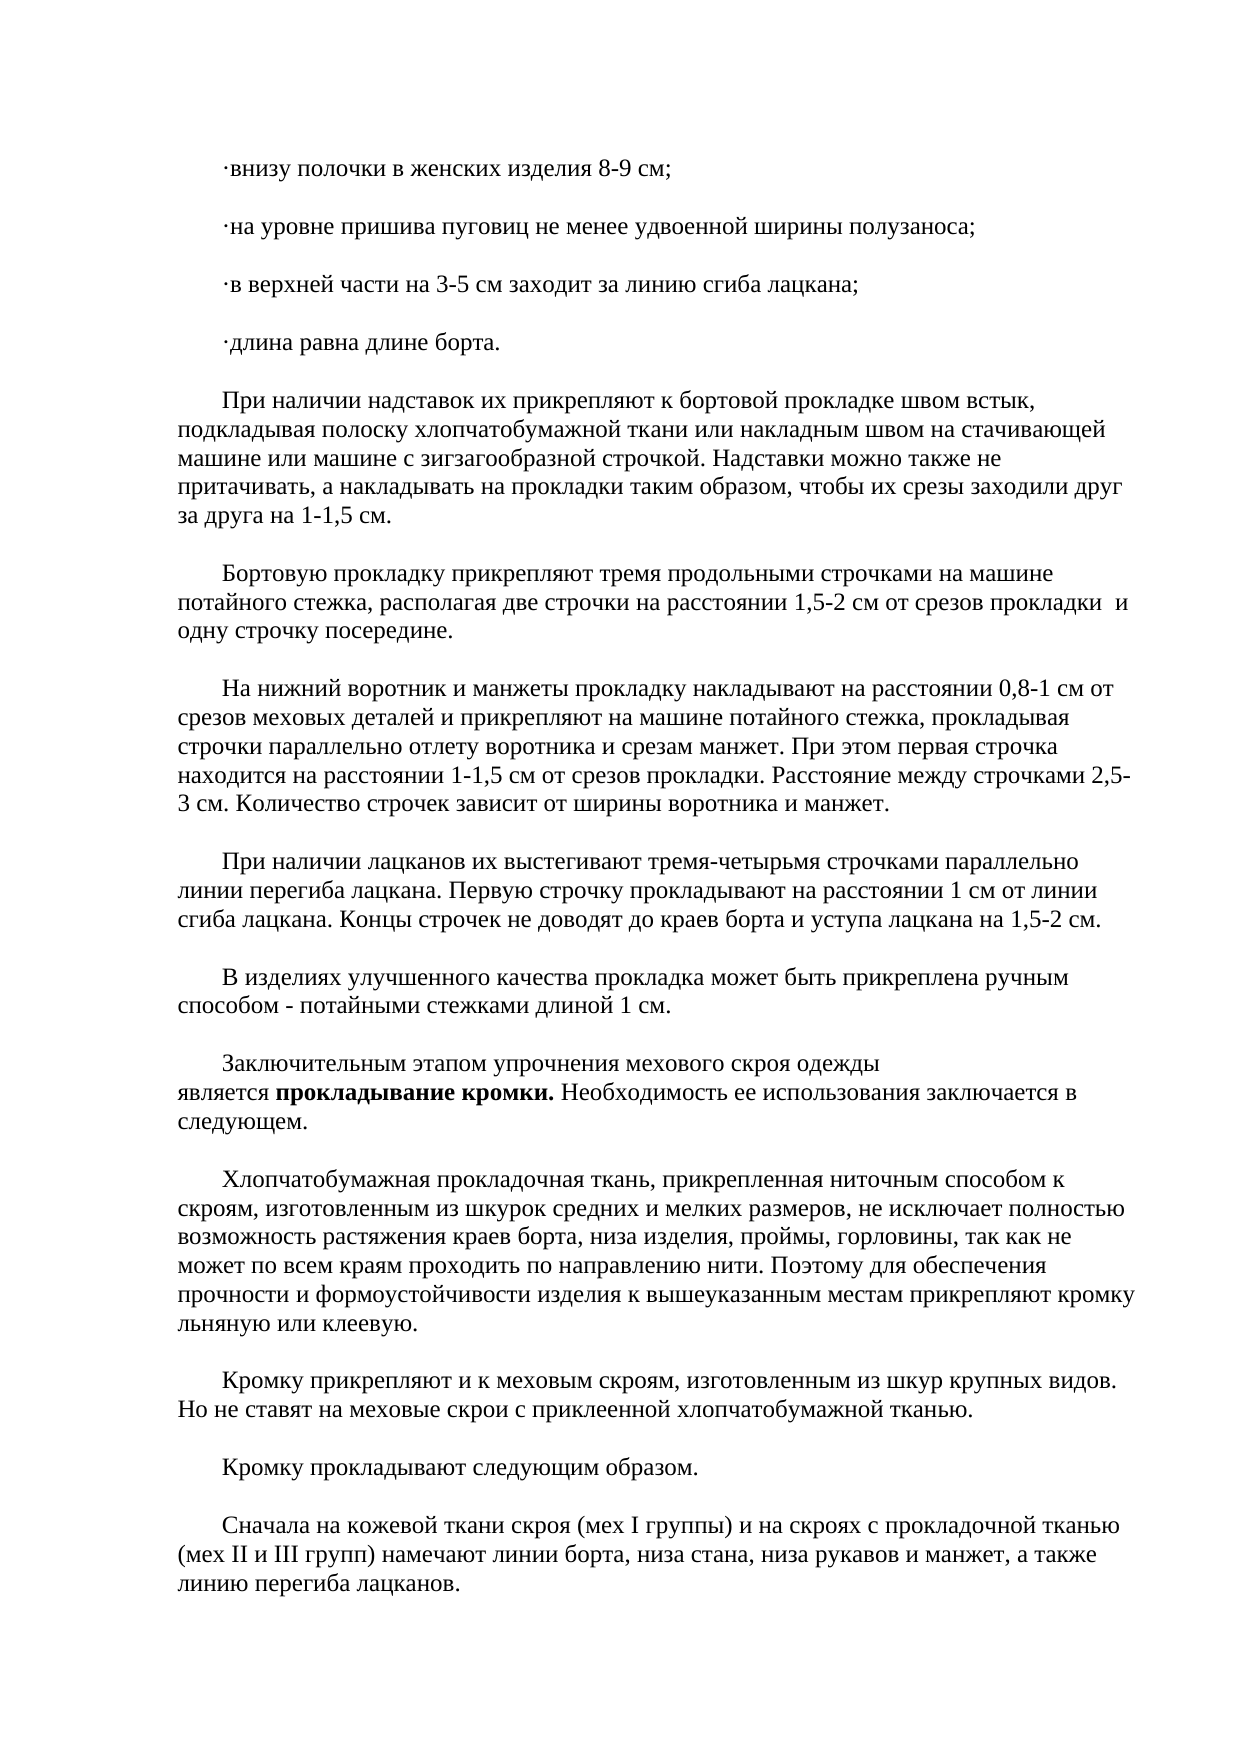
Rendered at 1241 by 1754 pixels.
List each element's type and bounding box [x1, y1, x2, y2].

table_cell [171, 118, 1145, 1632]
